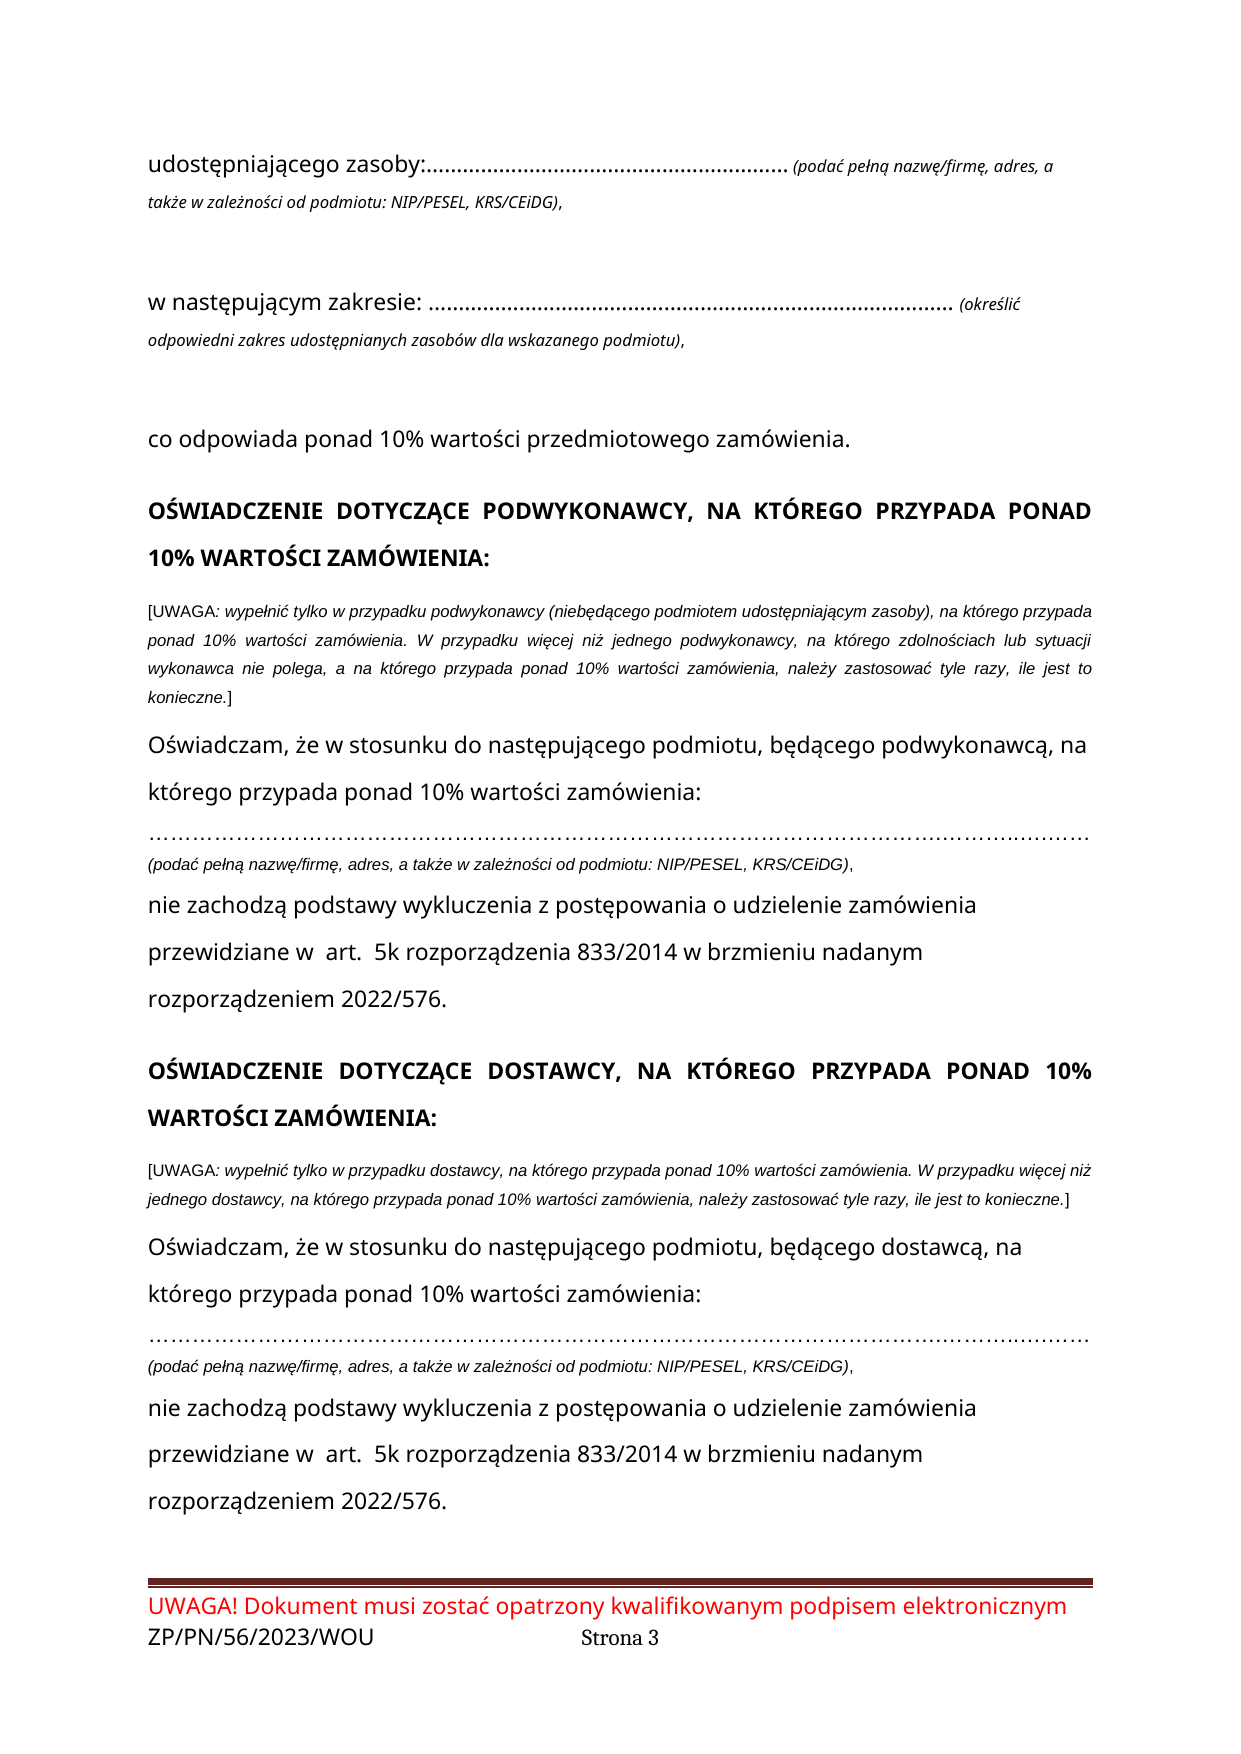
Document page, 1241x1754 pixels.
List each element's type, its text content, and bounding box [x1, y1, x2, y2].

text OŚWIADCZENIE DOTYCZĄCE PODWYKONAWCY, NA KTÓREGO PRZYPADA PONAD 10% WARTOŚCI ZAMÓWIENIA: [148, 495, 1093, 573]
text Oświadczam, że w celu wykazania spełniania warunków udziału w postępowaniu, określonych przez Zamawiającego w …………………………………………………………………………… (wskazać dokument i właściwą jednostkę redakcyjną dokumentu, w której określono warunki udziału w postępowaniu), polegam na zdolnościach lub sytuacji następującego podmiotu udostępniającego zasoby:…………………………………………………… (podać pełną nazwę/firmę, adres, a także w zależności od podmiotu: NIP/PESEL, KRS/CEiDG), [148, 148, 1093, 255]
text Oświadczam, że w stosunku do następującego podmiotu, będącego podwykonawcą, na którego przypada ponad 10% wartości zamówienia: ……………………………………………………………………………………………….………..….…… (podać pełną nazwę/firmę, adres, a także w zależności od podmiotu: NIP/PESEL, KRS/CEiDG), nie zachodzą podstawy wykluczenia z postępowania o udzielenie zamówienia przewidziane w art. 5k rozporządzenia 833/2014 w brzmieniu nadanym rozporządzeniem 2022/576. [148, 729, 1093, 1014]
text Oświadczam, że w stosunku do następującego podmiotu, będącego dostawcą, na którego przypada ponad 10% wartości zamówienia: ……………………………………………………………………………………………….………..….…… (podać pełną nazwę/firmę, adres, a także w zależności od podmiotu: NIP/PESEL, KRS/CEiDG), nie zachodzą podstawy wykluczenia z postępowania o udzielenie zamówienia przewidziane w art. 5k rozporządzenia 833/2014 w brzmieniu nadanym rozporządzeniem 2022/576. [148, 1231, 1093, 1517]
text [UWAGA: wypełnić tylko w przypadku dostawcy, na którego przypada ponad 10% wartości zamówienia. W przypadku więcej niż jednego dostawcy, na którego przypada ponad 10% wartości zamówienia, należy zastosować tyle razy, ile jest to konieczne.] [148, 1161, 1093, 1209]
text OŚWIADCZENIE DOTYCZĄCE DOSTAWCY, NA KTÓREGO PRZYPADA PONAD 10% WARTOŚCI ZAMÓWIENIA: [148, 1055, 1093, 1133]
text [UWAGA: wypełnić tylko w przypadku podwykonawcy (niebędącego podmiotem udostępniającym zasoby), na którego przypada ponad 10% wartości zamówienia. W przypadku więcej niż jednego podwykonawcy, na którego zdolnościach lub sytuacji wykonawca nie polega, a na którego przypada ponad 10% wartości zamówienia, należy zastosować tyle razy, ile jest to konieczne.] [148, 602, 1093, 707]
text co odpowiada ponad 10% wartości przedmiotowego zamówienia. [148, 423, 1093, 455]
text w następującym zakresie: …………………………………………………………………………… (określić odpowiedni zakres udostępnianych zasobów dla wskazanego podmiotu), [148, 286, 1093, 393]
